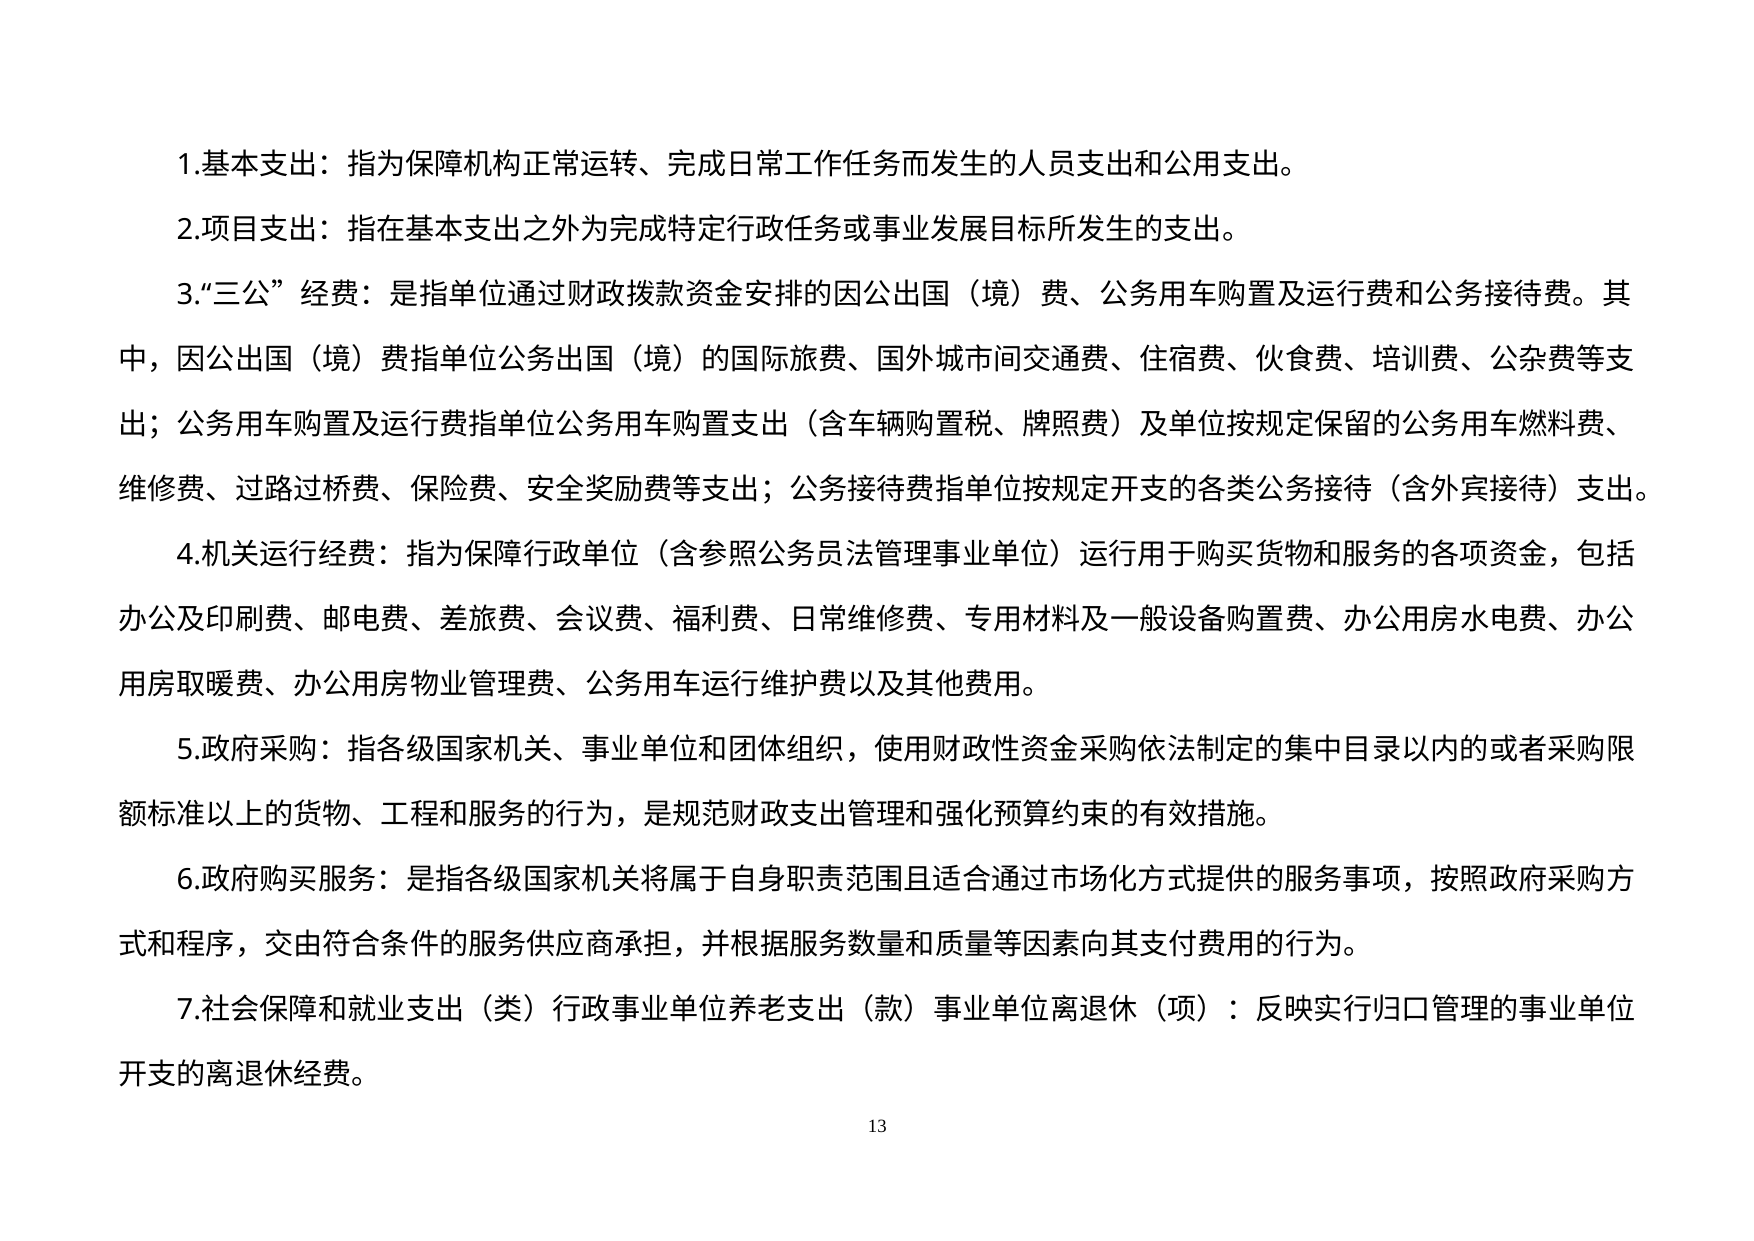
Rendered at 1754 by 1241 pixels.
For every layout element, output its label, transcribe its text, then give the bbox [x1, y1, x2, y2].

text 5.政府采购：指各级国家机关、事业单位和团体组织，使用财政性资金采购依法制定的集中目录以内的或者采购限额标准以上的货物、工程和服务的行为，是规范财政支出管理和强化预算约束的有效措施。 [118, 714, 1636, 844]
text 4.机关运行经费：指为保障行政单位（含参照公务员法管理事业单位）运行用于购买货物和服务的各项资金，包括办公及印刷费、邮电费、差旅费、会议费、福利费、日常维修费、专用材料及一般设备购置费、办公用房水电费、办公用房取暖费、办公用房物业管理费、公务用车运行维护费以及其他费用。 [118, 519, 1636, 714]
list 7.社会保障和就业支出（类）行政事业单位养老支出（款）事业单位离退休（项）：反映实行归口管理的事业单位开支的离退休经费。 [118, 974, 1636, 1104]
text 2.项目支出：指在基本支出之外为完成特定行政任务或事业发展目标所发生的支出。 [118, 194, 1636, 259]
text 1.基本支出：指为保障机构正常运转、完成日常工作任务而发生的人员支出和公用支出。 [118, 129, 1636, 194]
text 3.“三公”经费：是指单位通过财政拨款资金安排的因公出国（境）费、公务用车购置及运行费和公务接待费。其中，因公出国（境）费指单位公务出国（境）的国际旅费、国外城市间交通费、住宿费、伙食费、培训费、公杂费等支出；公务用车购置及运行费指单位公务用车购置支出（含车辆购置税、牌照费）及单位按规定保留的公务用车燃料费、维修费、过路过桥费、保险费、安全奖励费等支出；公务接待费指单位按规定开支的各类公务接待（含外宾接待）支出。 [118, 259, 1636, 519]
text 6.政府购买服务：是指各级国家机关将属于自身职责范围且适合通过市场化方式提供的服务事项，按照政府采购方式和程序，交由符合条件的服务供应商承担，并根据服务数量和质量等因素向其支付费用的行为。 [118, 844, 1636, 974]
